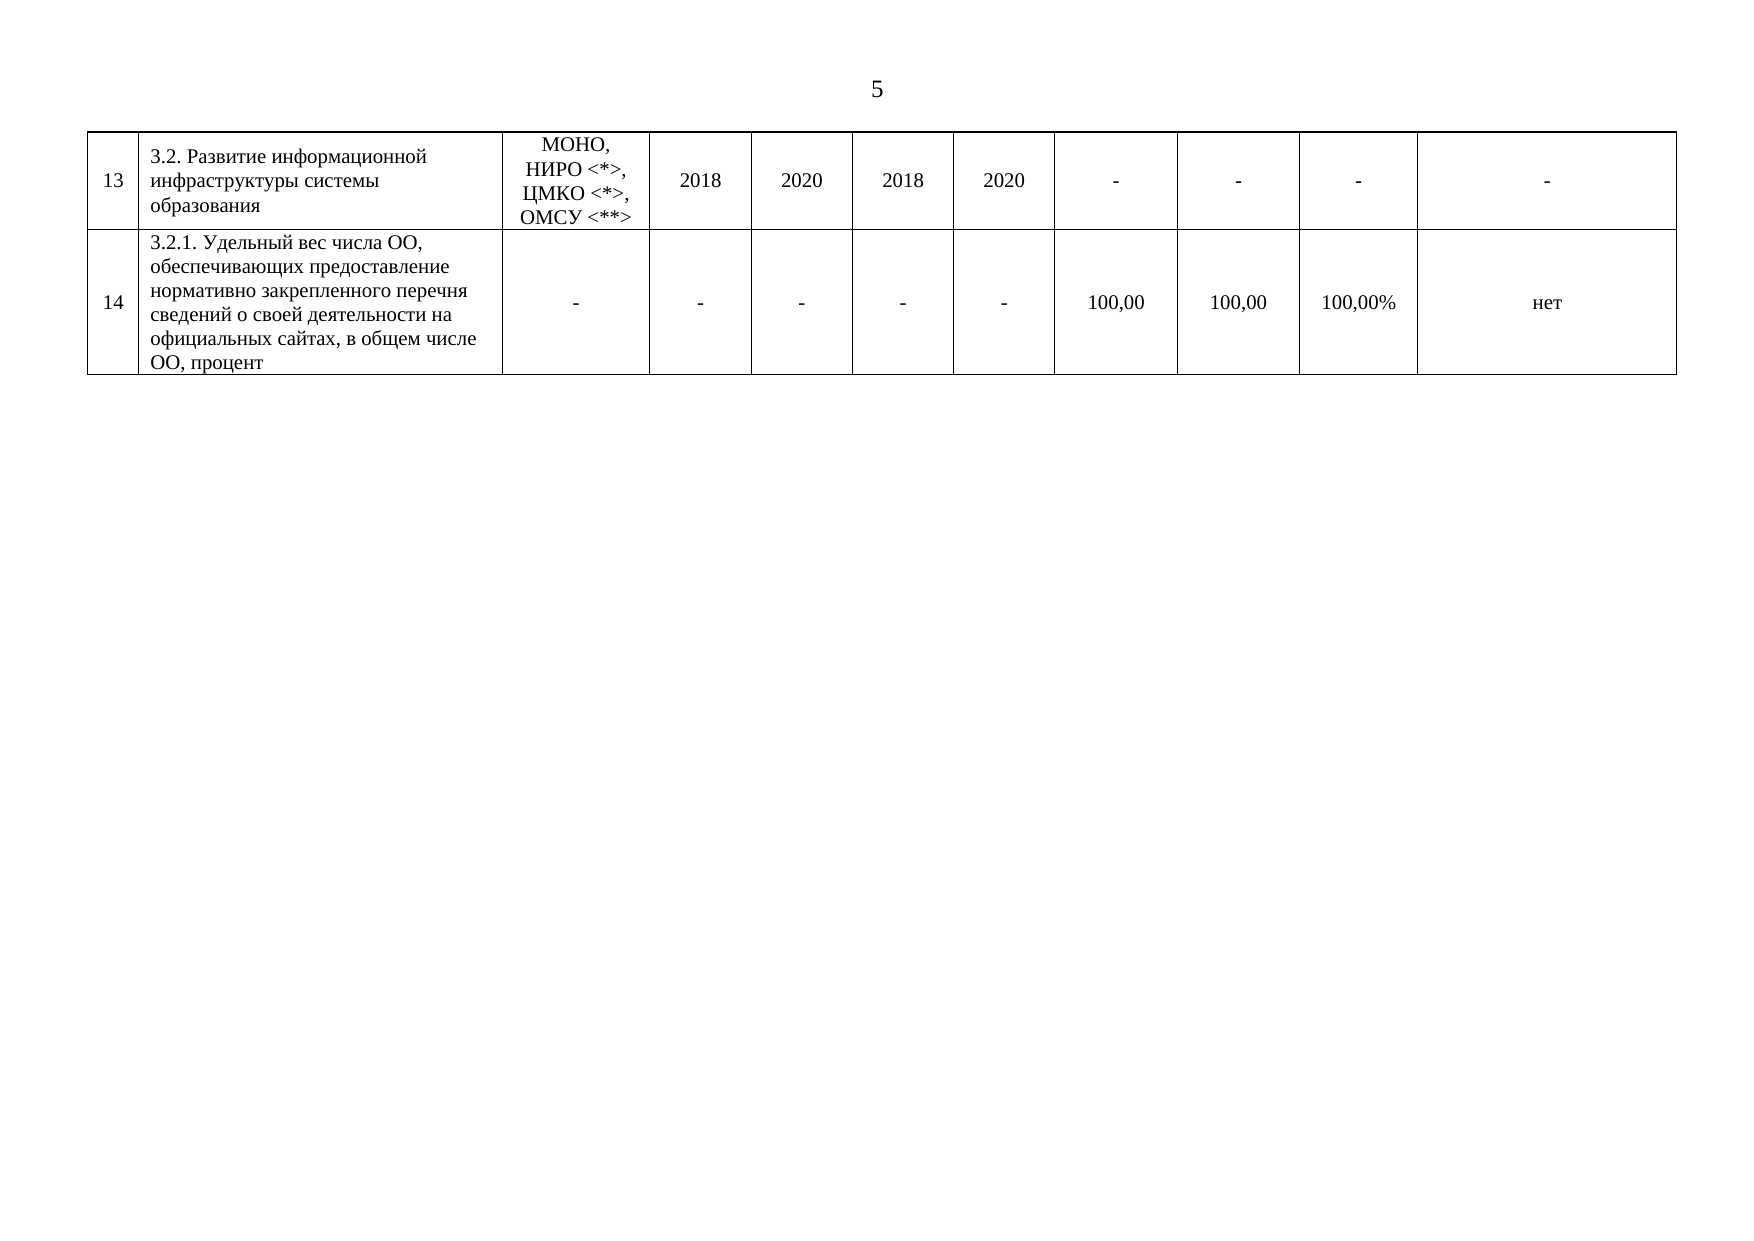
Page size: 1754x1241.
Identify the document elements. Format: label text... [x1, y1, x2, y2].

table_cell - [650, 230, 751, 374]
table_cell 3.2. Развитие информационной инфраструктуры системы образования [139, 133, 502, 229]
table_cell 2018 [853, 133, 953, 229]
table_cell 3.2.1. Удельный вес числа ОО, обеспечивающих предоставление нормативно закрепленного перечня сведений о своей деятельности на официальных сайтах, в общем числе ОО, процент [139, 230, 502, 374]
table_cell - [1178, 133, 1299, 229]
table_cell - [1418, 133, 1676, 229]
table_cell 13 [88, 133, 138, 229]
table_cell - [752, 230, 852, 374]
table_cell - [503, 230, 649, 374]
table_cell - [1300, 133, 1417, 229]
table_cell 2020 [752, 133, 852, 229]
table_cell - [1055, 133, 1177, 229]
table_cell 100,00% [1300, 230, 1417, 374]
table_cell МОНО, НИРО <*>, ЦМКО <*>, ОМСУ <**> [503, 133, 649, 229]
table_cell нет [1418, 230, 1676, 374]
table_cell 100,00 [1178, 230, 1299, 374]
table_cell 2020 [954, 133, 1054, 229]
table_cell 2018 [650, 133, 751, 229]
table_cell 100,00 [1055, 230, 1177, 374]
table_cell - [954, 230, 1054, 374]
table_cell - [853, 230, 953, 374]
table_cell 14 [88, 230, 138, 374]
